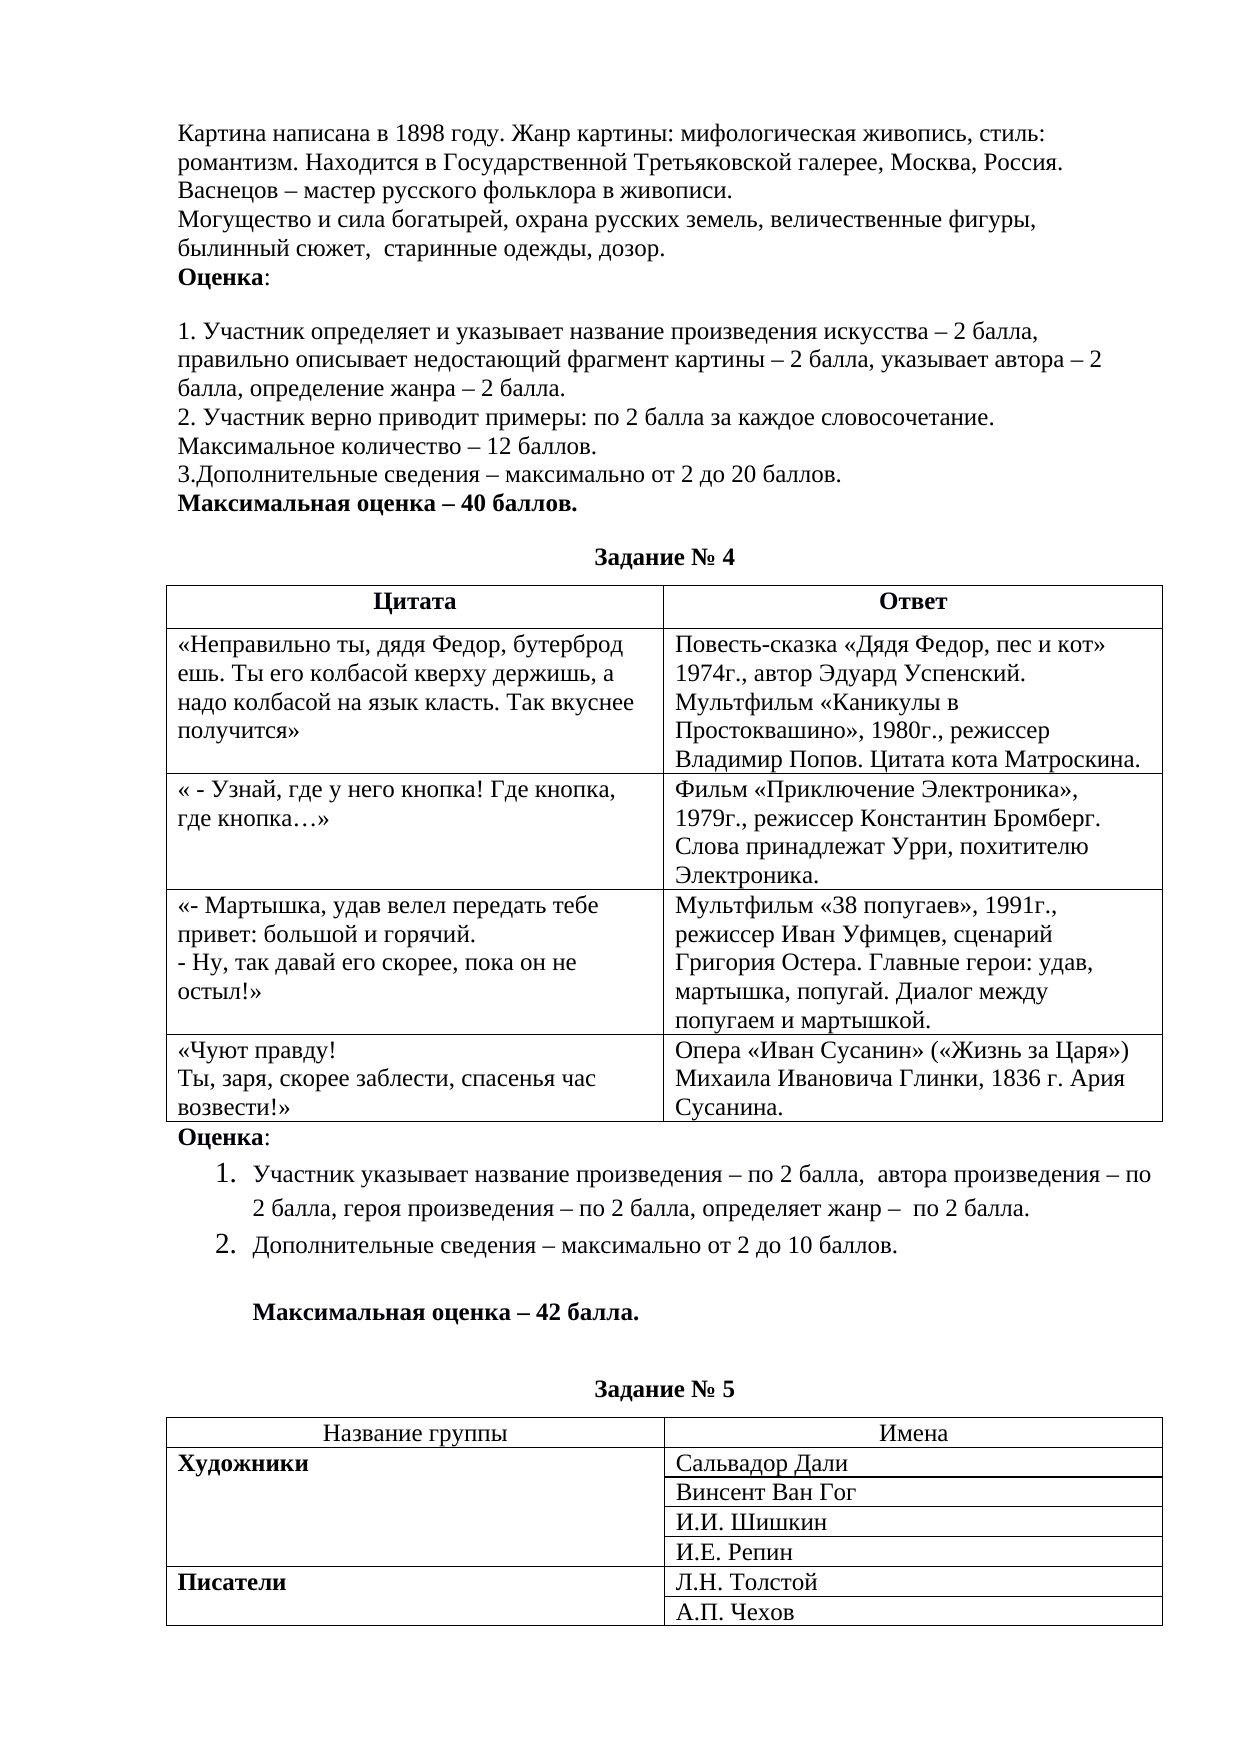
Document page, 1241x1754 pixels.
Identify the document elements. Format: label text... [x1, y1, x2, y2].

table_cell «Чуют правду! Ты, заря, скорее заблести, спасенья час возвести!» [167, 1035, 663, 1121]
text Могущество и сила богатырей, охрана русских земель, величественные фигуры, былинный сюжет, старинные одежды, дозор. [177, 204, 1152, 262]
table_cell Писатели [167, 1567, 664, 1625]
table_cell Л.Н. Толстой [665, 1567, 1162, 1596]
list Участник указывает название произведения – по 2 балла, автора произведения – по 2 балла, героя произведения – по 2 балла, определяет жанр – по 2 балла. [215, 1155, 1152, 1222]
text Оценка: [177, 262, 1152, 291]
table_cell Фильм «Приключение Электроника», 1979г., режиссер Константин Бромберг. Слова принадлежат Урри, похитителю Электроника. [664, 774, 1162, 889]
text Задание № 4 [177, 542, 1152, 571]
table_header Имена [665, 1418, 1162, 1447]
table_cell А.П. Чехов [665, 1597, 1162, 1625]
table_cell « - Узнай, где у него кнопка! Где кнопка, где кнопка…» [167, 774, 663, 889]
list Дополнительные сведения – максимально от 2 до 10 баллов. [215, 1226, 1152, 1259]
table_cell «Неправильно ты, дядя Федор, бутерброд ешь. Ты его колбасой кверху держишь, а надо колбасой на язык класть. Так вкуснее получится» [167, 629, 663, 773]
text 3.Дополнительные сведения – максимально от 2 до 20 баллов. [177, 459, 1152, 488]
table_cell Сальвадор Дали [665, 1448, 1162, 1476]
table_header Ответ [664, 586, 1162, 628]
text Задание № 5 [177, 1374, 1152, 1402]
table_cell Опера «Иван Сусанин» («Жизнь за Царя») Михаила Ивановича Глинки, 1836 г. Ария Сусанина. [664, 1035, 1162, 1121]
table_cell И.Е. Репин [665, 1537, 1162, 1566]
text Картина написана в 1898 году. Жанр картины: мифологическая живопись, стиль: романтизм. Находится в Государственной Третьяковской галерее, Москва, Россия. Васнецов – мастер русского фольклора в живописи. [177, 118, 1152, 204]
text 2. Участник верно приводит примеры: по 2 балла за каждое словосочетание. [177, 402, 1152, 431]
table_cell Мультфильм «38 попугаев», 1991г., режиссер Иван Уфимцев, сценарий Григория Остера. Главные герои: удав, мартышка, попугай. Диалог между попугаем и мартышкой. [664, 890, 1162, 1034]
table_cell И.И. Шишкин [665, 1507, 1162, 1536]
table_cell Повесть-сказка «Дядя Федор, пес и кот» 1974г., автор Эдуард Успенский. Мультфильм «Каникулы в Простоквашино», 1980г., режиссер Владимир Попов. Цитата кота Матроскина. [664, 629, 1162, 773]
text Оценка: [177, 1122, 1152, 1151]
text Максимальная оценка – 40 баллов. [177, 488, 1152, 517]
table_cell «- Мартышка, удав велел передать тебе привет: большой и горячий. - Ну, так давай его скорее, пока он не остыл!» [167, 890, 663, 1034]
table_cell Художники [167, 1448, 664, 1566]
table_header Цитата [167, 586, 663, 628]
text 1. Участник определяет и указывает название произведения искусства – 2 балла, правильно описывает недостающий фрагмент картины – 2 балла, указывает автора – 2 балла, определение жанра – 2 балла. [177, 316, 1152, 402]
table_cell Винсент Ван Гог [665, 1478, 1162, 1506]
table_header Название группы [167, 1418, 664, 1447]
text Максимальная оценка – 42 балла. [252, 1297, 1152, 1326]
text Максимальное количество – 12 баллов. [177, 431, 1152, 459]
